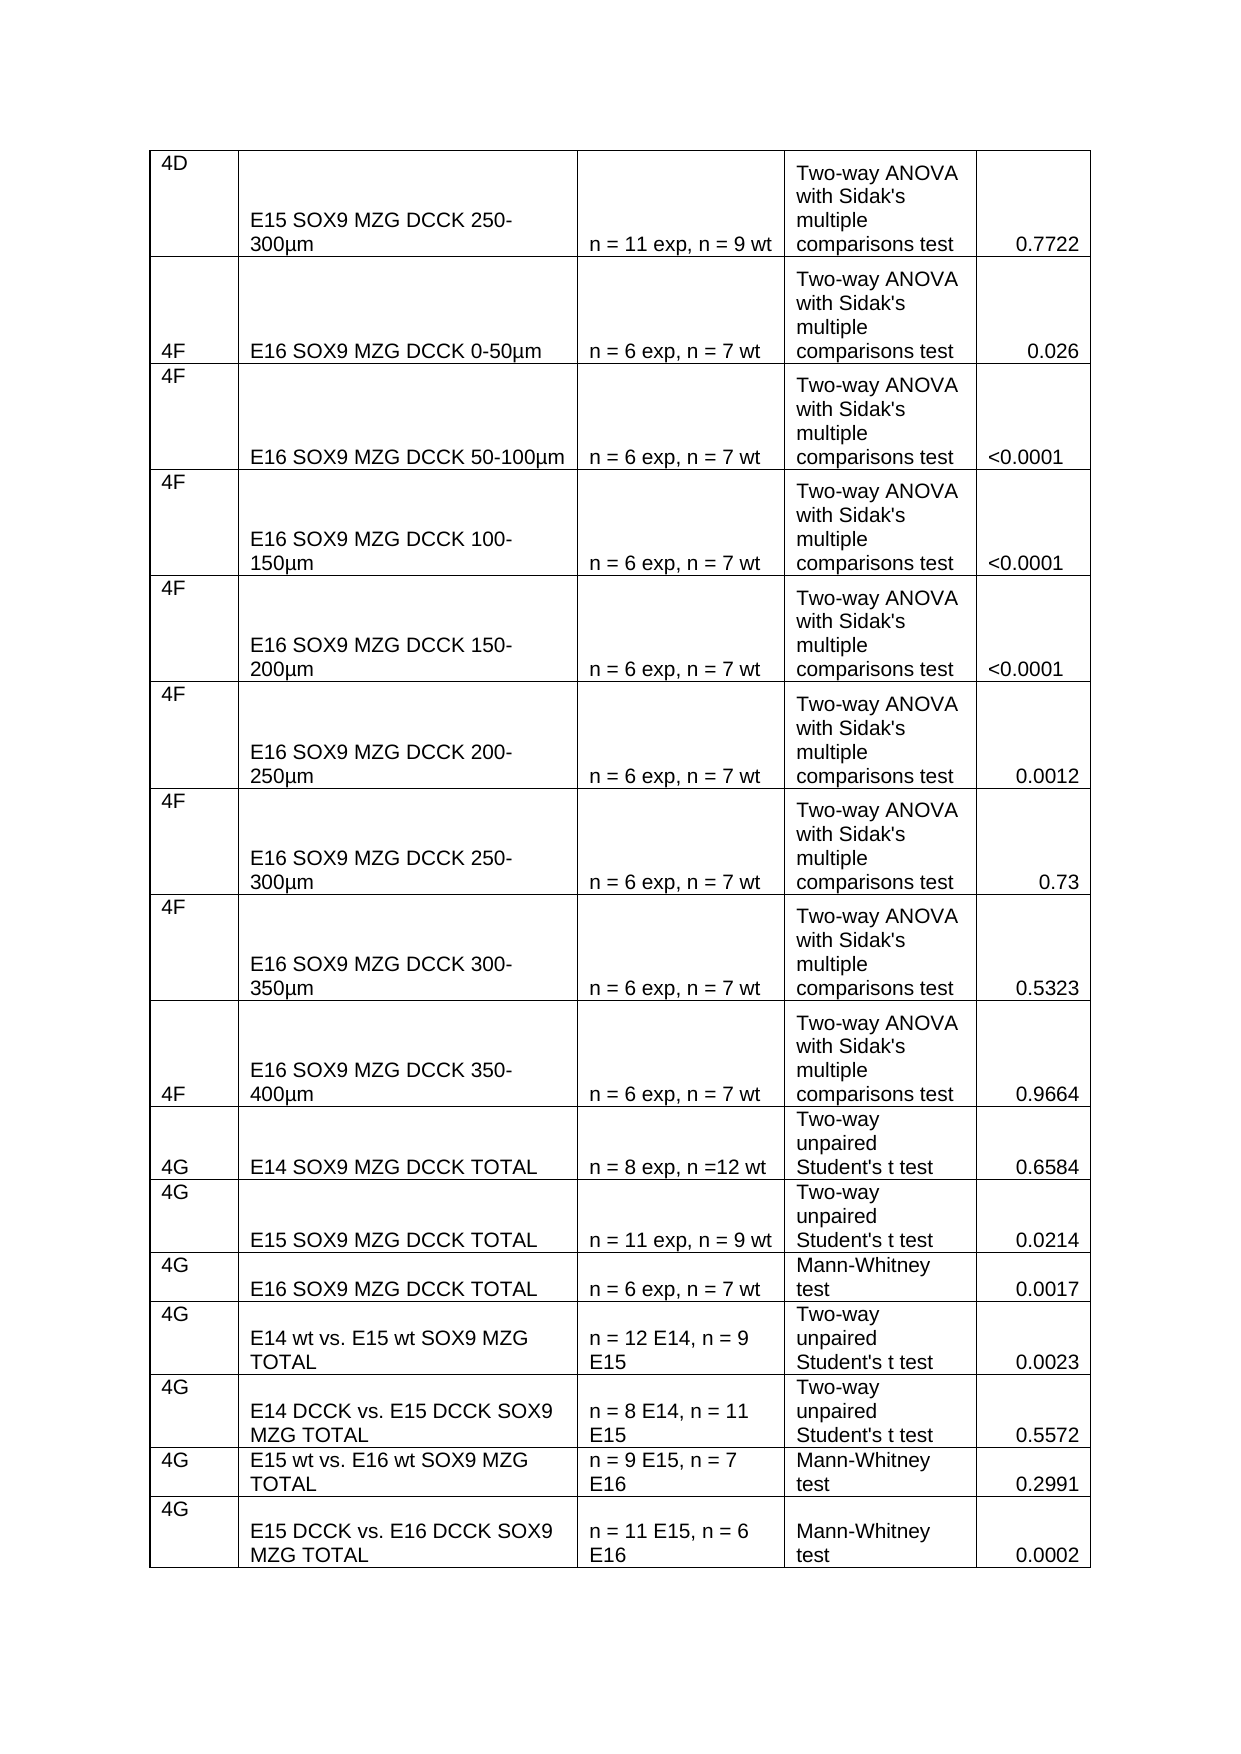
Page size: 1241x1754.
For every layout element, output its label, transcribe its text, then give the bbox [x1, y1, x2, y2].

table_cell n = 9 E15, n = 7 E16 [578, 1448, 784, 1496]
table_cell E16 SOX9 MZG DCCK 100-150µm [239, 470, 577, 575]
table_cell E15 wt vs. E16 wt SOX9 MZG TOTAL [239, 1448, 577, 1496]
table_cell 4F [151, 257, 238, 362]
table_cell Two-way ANOVA with Sidak's multiple comparisons test [785, 470, 976, 575]
table_cell E14 DCCK vs. E15 DCCK SOX9 MZG TOTAL [239, 1375, 577, 1447]
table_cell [785, 257, 976, 362]
table_cell 0.0012 [977, 682, 1090, 787]
table_cell Mann-Whitney test [785, 1253, 976, 1301]
table_cell 0.026 [977, 257, 1090, 362]
table_cell 4D [151, 151, 238, 256]
table_cell Two-way unpaired Student's t test [785, 1302, 976, 1374]
table_cell n = 6 exp, n = 7 wt [578, 1001, 784, 1106]
table_cell <0.0001 [977, 576, 1090, 681]
table_cell E16 SOX9 MZG DCCK 50-100µm [239, 364, 577, 469]
table_cell Two-way ANOVA with Sidak's multiple comparisons test [785, 895, 976, 1000]
table_cell 0.0023 [977, 1302, 1090, 1374]
table_cell 4F [151, 1001, 238, 1106]
table_cell E16 SOX9 MZG DCCK TOTAL [239, 1253, 577, 1301]
table_cell Two-way ANOVA with Sidak's multiple comparisons test [785, 364, 976, 469]
table_cell E16 SOX9 MZG DCCK 300-350µm [239, 895, 577, 1000]
table_cell n = 8 exp, n =12 wt [578, 1107, 784, 1179]
table_cell E15 DCCK vs. E16 DCCK SOX9 MZG TOTAL [239, 1497, 577, 1567]
table_cell 0.6584 [977, 1107, 1090, 1179]
table_cell n = 6 exp, n = 7 wt [578, 364, 784, 469]
table_cell Two-way unpaired Student's t test [785, 1107, 976, 1179]
table_cell 4F [151, 364, 238, 469]
table_cell 4F [151, 682, 238, 787]
table_cell n = 11 exp, n = 9 wt [578, 1180, 784, 1252]
table_cell 4G [151, 1302, 238, 1374]
table_cell 4F [151, 470, 238, 575]
table_cell 4F [151, 789, 238, 894]
table_cell 0.0002 [977, 1497, 1090, 1567]
table_cell n = 6 exp, n = 7 wt [578, 895, 784, 1000]
table_cell 4G [151, 1375, 238, 1447]
table_cell 4G [151, 1497, 238, 1567]
table_cell n = 6 exp, n = 7 wt [578, 576, 784, 681]
table_cell 0.0214 [977, 1180, 1090, 1252]
table_cell n = 6 exp, n = 7 wt [578, 470, 784, 575]
table_cell Two-way unpaired Student's t test [785, 1375, 976, 1447]
table_cell Mann-Whitney test [785, 1497, 976, 1567]
table_cell 0.9664 [977, 1001, 1090, 1106]
table_cell E16 SOX9 MZG DCCK 150-200µm [239, 576, 577, 681]
table_cell Two-way ANOVA with Sidak's multiple comparisons test [785, 576, 976, 681]
table_cell 0.73 [977, 789, 1090, 894]
table_cell n = 6 exp, n = 7 wt [578, 1253, 784, 1301]
table_cell 4G [151, 1448, 238, 1496]
table_cell E14 SOX9 MZG DCCK TOTAL [239, 1107, 577, 1179]
table_cell 4G [151, 1180, 238, 1252]
table_cell E14 wt vs. E15 wt SOX9 MZG TOTAL [239, 1302, 577, 1374]
table_cell n = 6 exp, n = 7 wt [578, 789, 784, 894]
table_cell Two-way unpaired Student's t test [785, 1180, 976, 1252]
table_cell n = 12 E14, n = 9 E15 [578, 1302, 784, 1374]
table_cell E16 SOX9 MZG DCCK 0-50µm [239, 257, 577, 362]
table_cell 4F [151, 895, 238, 1000]
table_cell E15 SOX9 MZG DCCK 250-300µm [239, 151, 577, 256]
table_cell 0.0017 [977, 1253, 1090, 1301]
table_cell n = 6 exp, n = 7 wt [578, 682, 784, 787]
table_cell Two-way ANOVA with Sidak's multiple comparisons test [785, 682, 976, 787]
table_cell n = 11 E15, n = 6 E16 [578, 1497, 784, 1567]
table_cell E15 SOX9 MZG DCCK TOTAL [239, 1180, 577, 1252]
table_cell E16 SOX9 MZG DCCK 250-300µm [239, 789, 577, 894]
table_cell Two-way ANOVA with Sidak's multiple comparisons test [785, 1001, 976, 1106]
table_cell E16 SOX9 MZG DCCK 350-400µm [239, 1001, 577, 1106]
table_cell 0.2991 [977, 1448, 1090, 1496]
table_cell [785, 151, 976, 256]
table_cell n = 8 E14, n = 11 E15 [578, 1375, 784, 1447]
table_cell <0.0001 [977, 470, 1090, 575]
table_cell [578, 151, 784, 256]
table_cell <0.0001 [977, 364, 1090, 469]
table_cell 4F [151, 576, 238, 681]
table_cell 4G [151, 1107, 238, 1179]
table_cell 0.5572 [977, 1375, 1090, 1447]
table_cell Two-way ANOVA with Sidak's multiple comparisons test [785, 789, 976, 894]
table_cell 4G [151, 1253, 238, 1301]
table_cell n = 6 exp, n = 7 wt [578, 257, 784, 362]
table_cell E16 SOX9 MZG DCCK 200-250µm [239, 682, 577, 787]
table_cell 0.5323 [977, 895, 1090, 1000]
table_cell Mann-Whitney test [785, 1448, 976, 1496]
table_cell 0.7722 [977, 151, 1090, 256]
